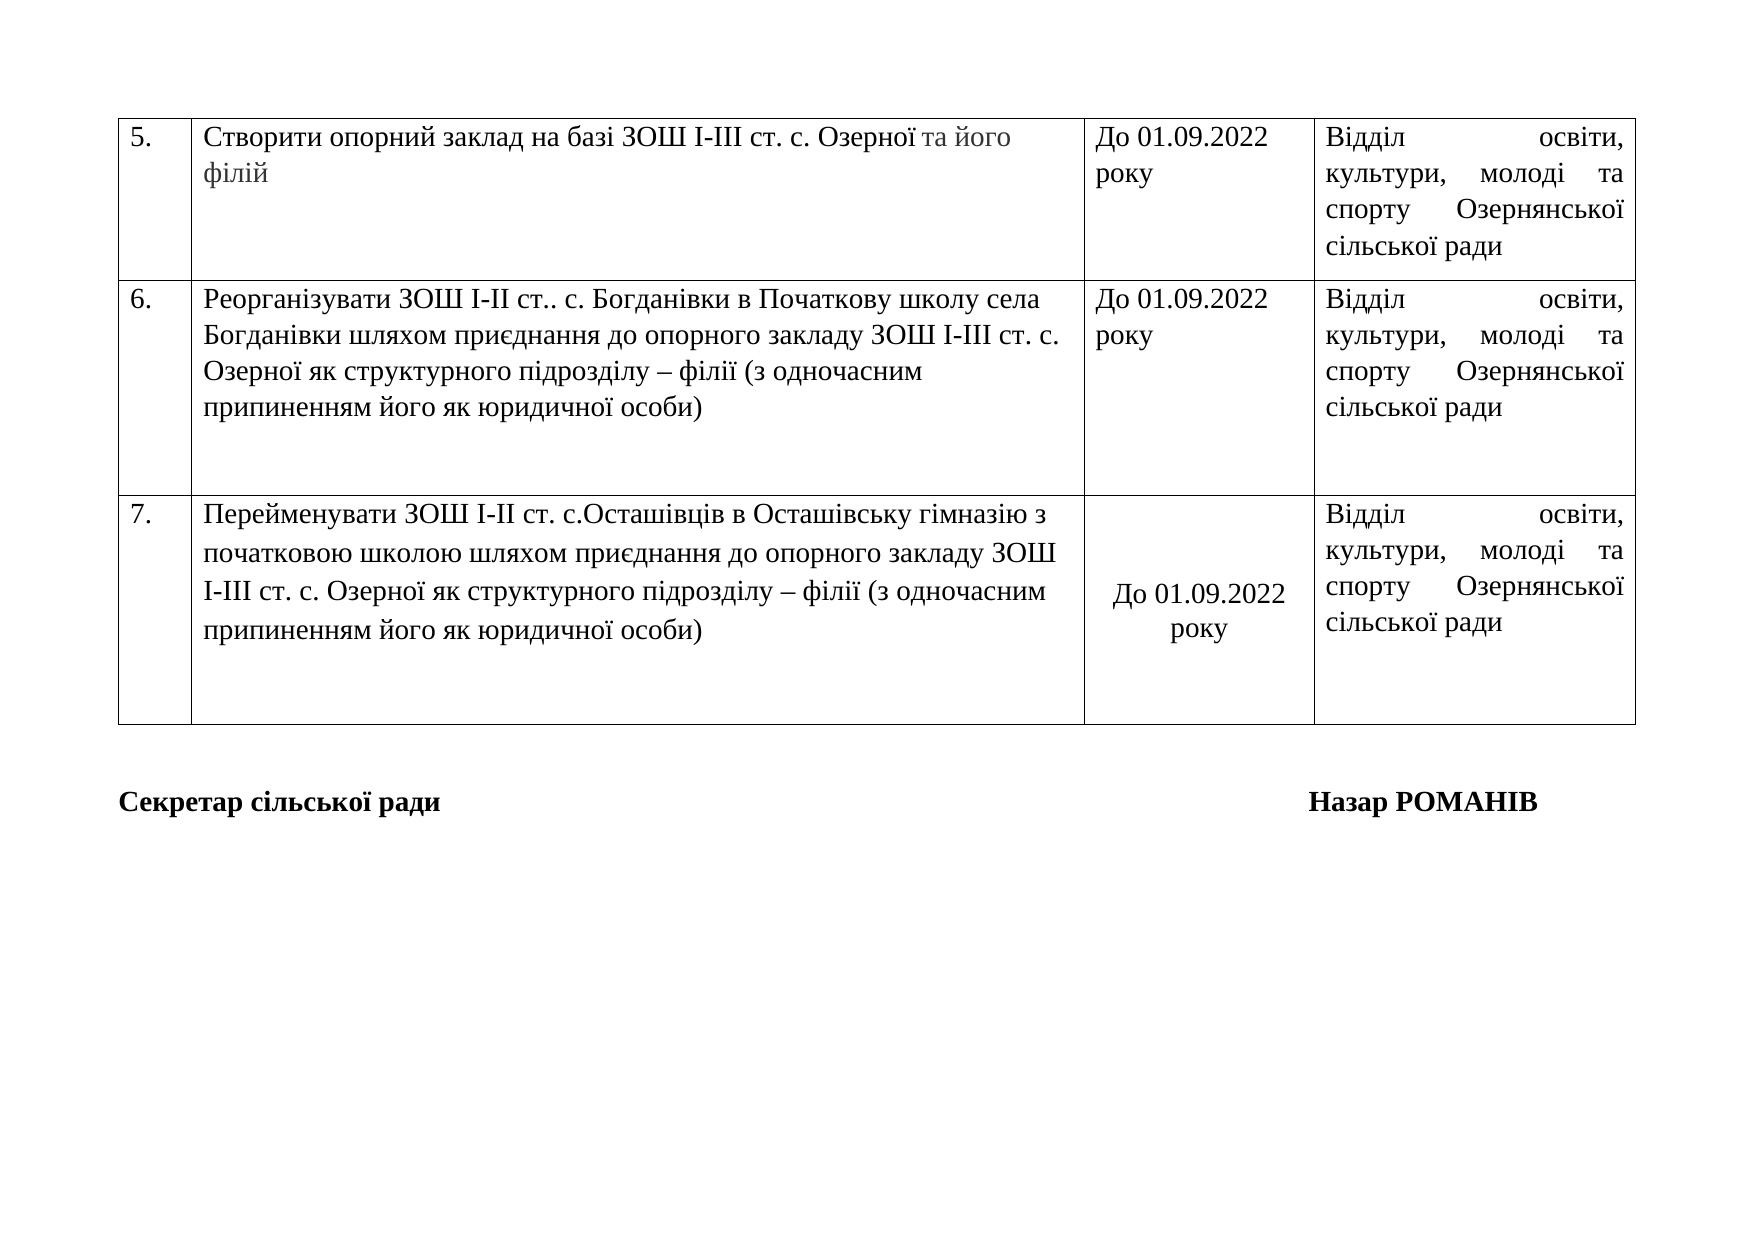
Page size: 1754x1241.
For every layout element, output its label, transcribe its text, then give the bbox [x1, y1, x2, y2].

table_cell До 01.09.2022 року [1085, 119, 1314, 280]
table_cell Реорганізувати ЗОШ І-ІІ ст.. с. Богданівки в Початкову школу села Богданівки шляхом приєднання до опорного закладу ЗОШ І-ІІІ ст. с. Озерної як структурного підрозділу – філії (з одночасним припиненням його як юридичної особи) [192, 281, 1084, 495]
table_cell До 01.09.2022 року [1085, 496, 1314, 724]
text Секретар сільської ради Назар РОМАНІВ [118, 784, 1636, 818]
table_cell Створити опорний заклад на базі ЗОШ І-ІІІ ст. с. Озерної та його філій [192, 119, 1084, 280]
table_cell 6. [119, 281, 191, 495]
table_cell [1315, 119, 1635, 280]
table_cell До 01.09.2022 року [1085, 281, 1314, 495]
table_cell 5. [119, 119, 191, 280]
table_cell Відділ освіти, культури, молоді та спорту Озернянської сільської ради [1315, 281, 1635, 495]
table_cell 7. [119, 496, 191, 724]
table_cell Відділ освіти, культури, молоді та спорту Озернянської сільської ради [1315, 496, 1635, 724]
table_cell Перейменувати ЗОШ І-ІІ ст. с.Осташівців в Осташівську гімназію з початковою школою шляхом приєднання до опорного закладу ЗОШ І-ІІІ ст. с. Озерної як структурного підрозділу – філії (з одночасним припиненням його як юридичної особи) [192, 496, 1084, 724]
